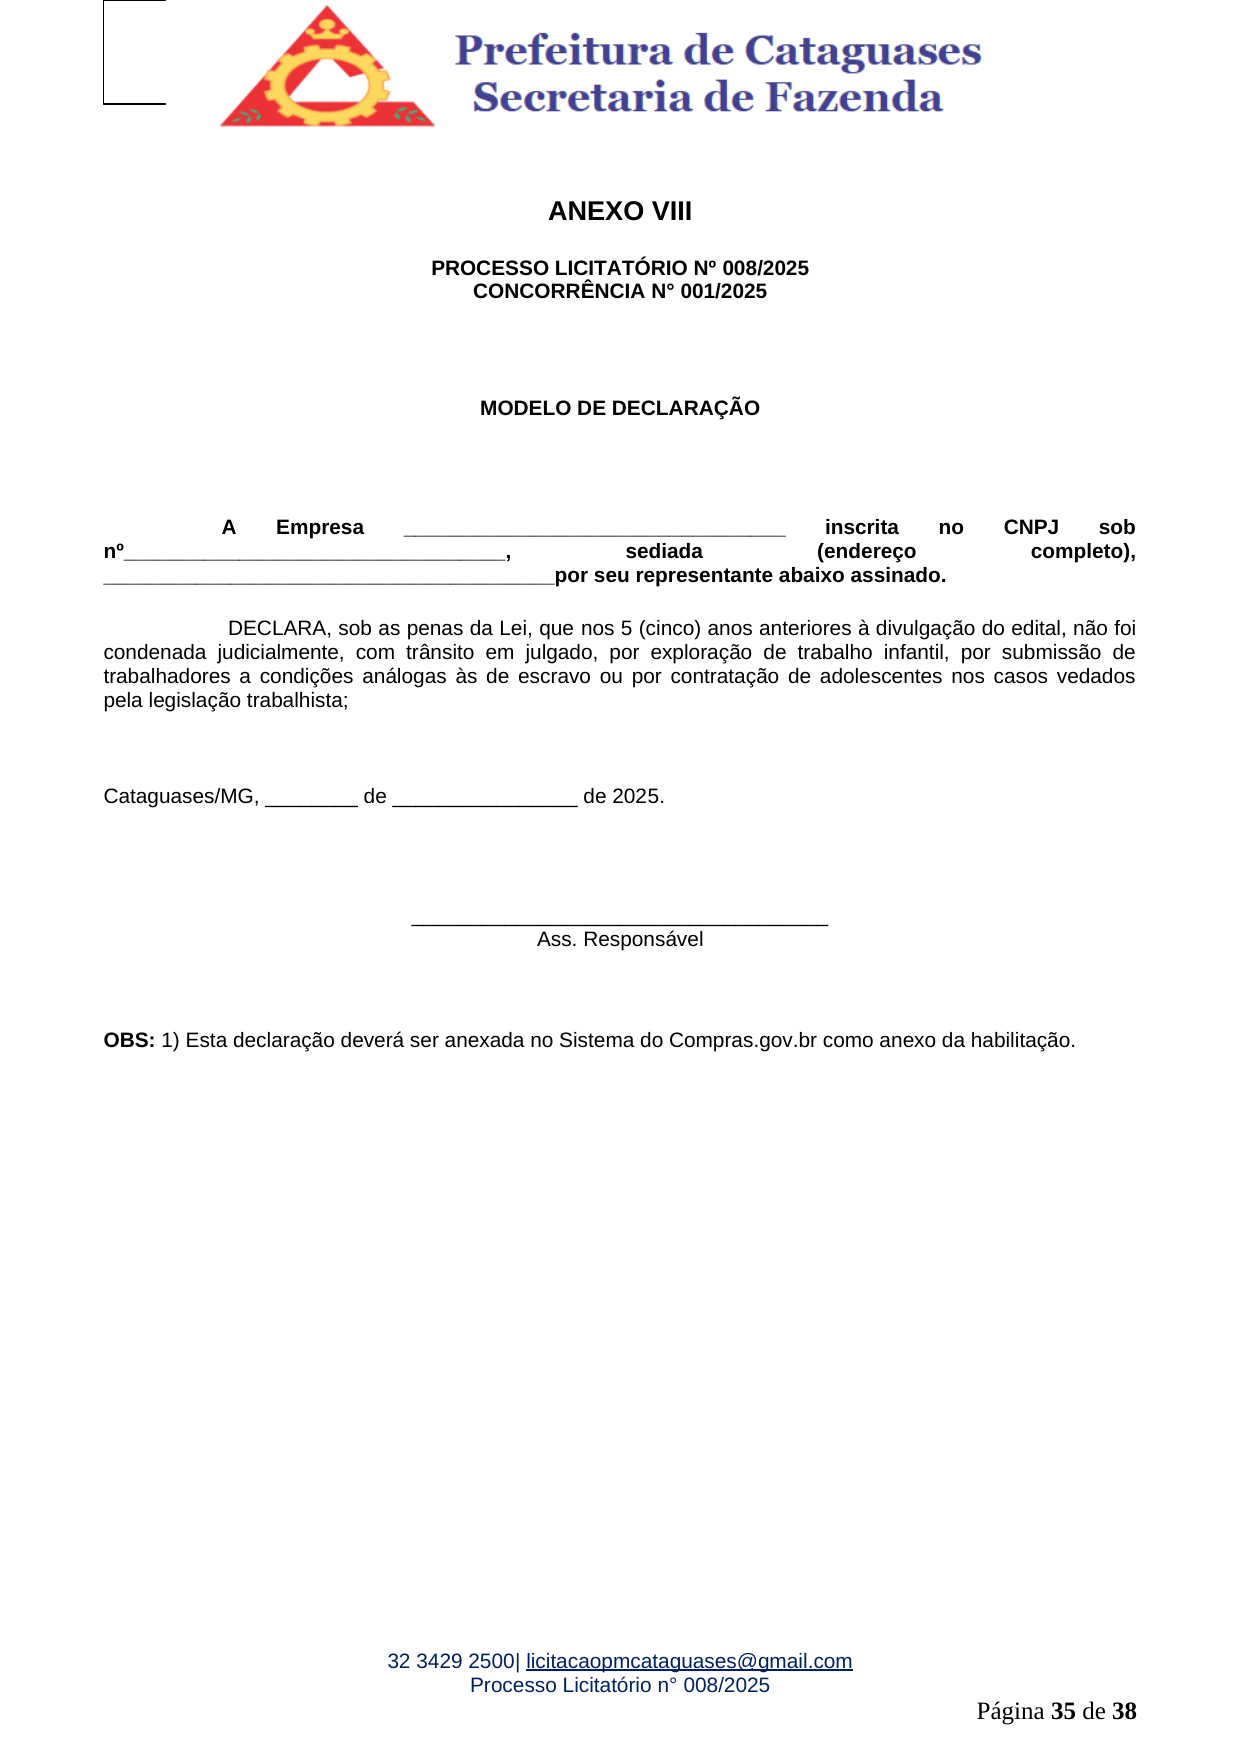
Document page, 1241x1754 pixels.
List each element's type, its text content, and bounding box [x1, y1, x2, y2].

text DECLARA, sob as penas da Lei, que nos 5 (cinco) anos anteriores à divulgação do edital, não foi condenada judicialmente, com trânsito em julgado, por exploração de trabalho infantil, por submissão de trabalhadores a condições análogas às de escravo ou por contratação de adolescentes nos casos vedados pela legislação trabalhista; [103, 616, 1137, 712]
text CONCORRÊNCIA N° 001/2025 [103, 279, 1137, 303]
text OBS: 1) Esta declaração deverá ser anexada no Sistema do Compras.gov.br como anexo da habilitação. [103, 1028, 1137, 1052]
text A Empresa _________________________________ inscrita no CNPJ sob nº_________________________________, sediada (endereço completo), _______________________________________por seu representante abaixo assinado. [103, 515, 1137, 587]
text Ass. Responsável [103, 927, 1137, 951]
text ____________________________________ [103, 903, 1137, 927]
text MODELO DE DECLARAÇÃO [103, 395, 1137, 419]
text ANEXO VIII [103, 195, 1137, 227]
picture [165, 0, 1075, 148]
text PROCESSO LICITATÓRIO Nº 008/2025 [103, 255, 1137, 279]
text Cataguases/MG, ________ de ________________ de 2025. [103, 783, 1137, 807]
